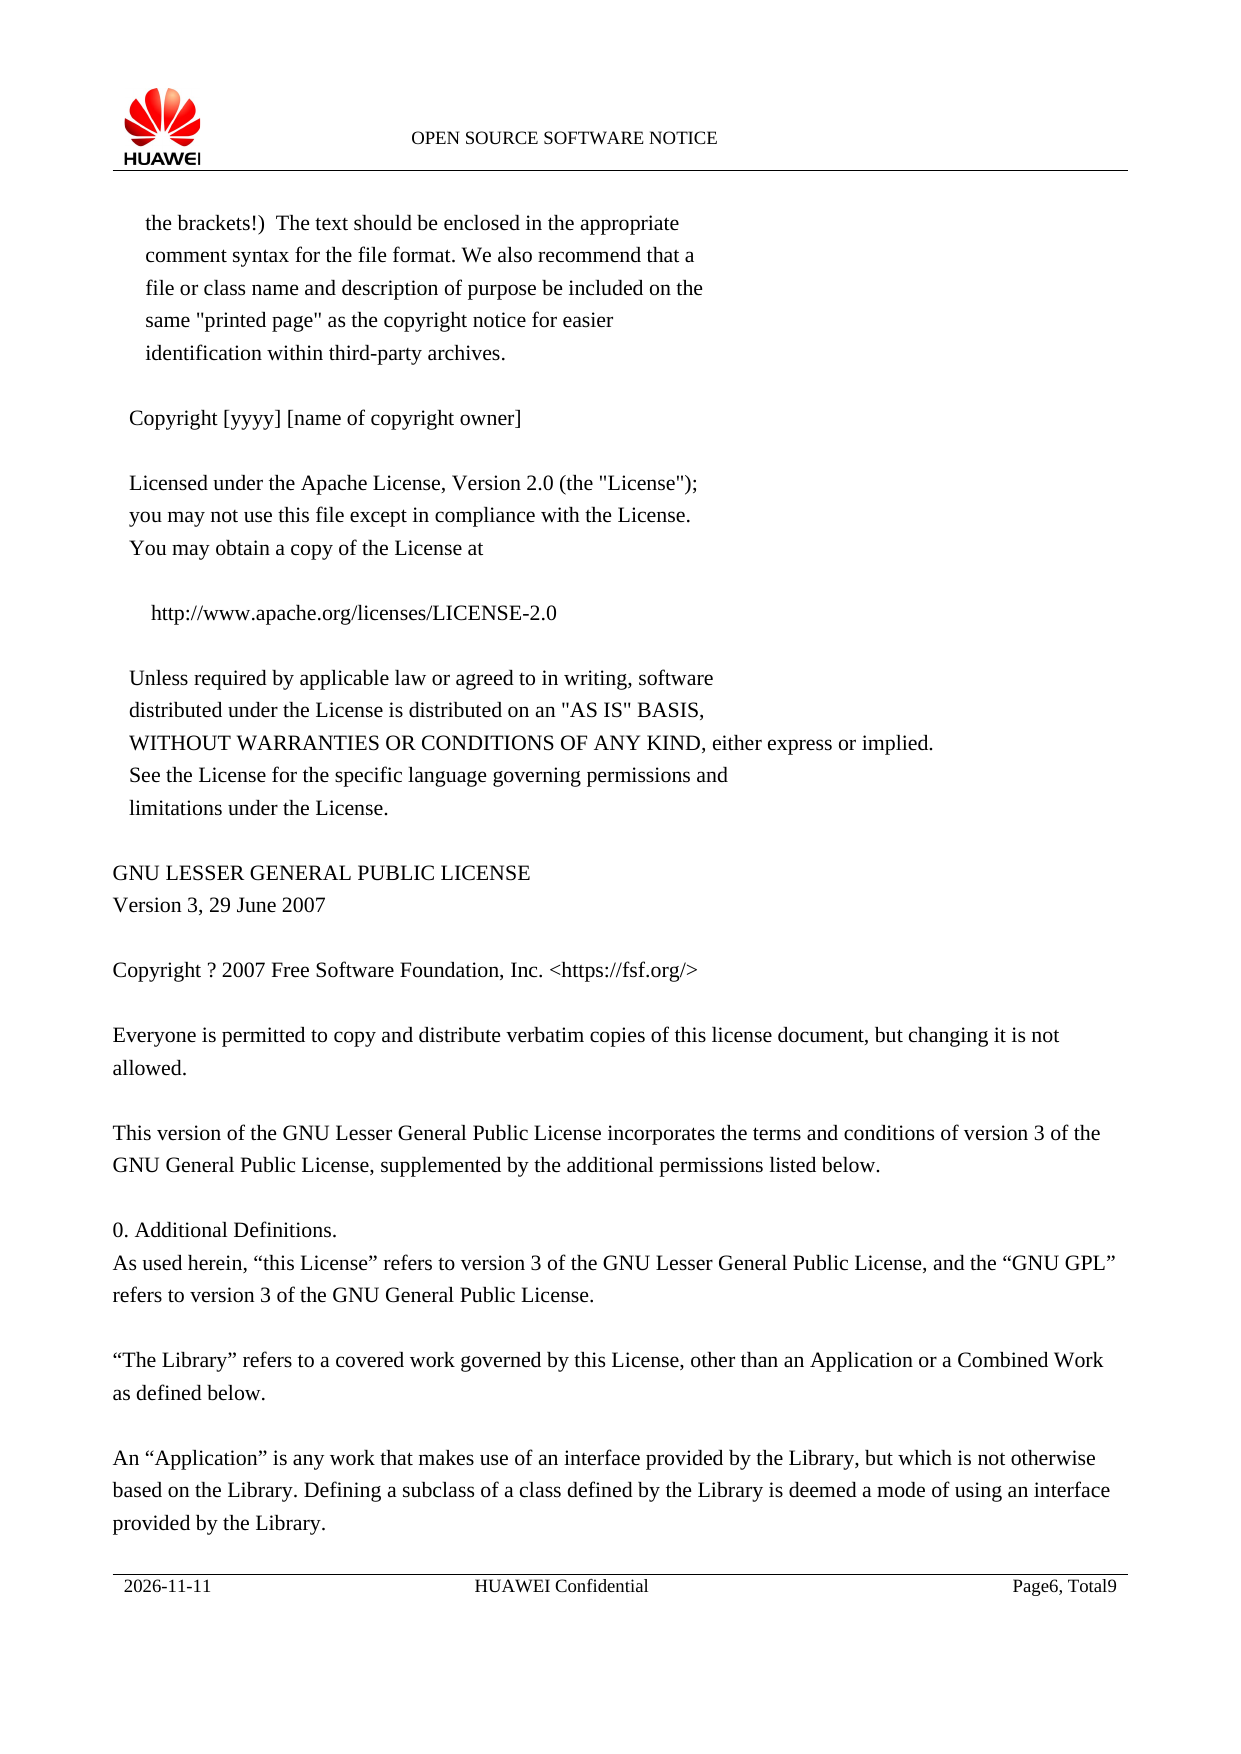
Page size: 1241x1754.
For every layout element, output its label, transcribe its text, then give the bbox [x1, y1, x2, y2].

picture [124, 88, 201, 165]
